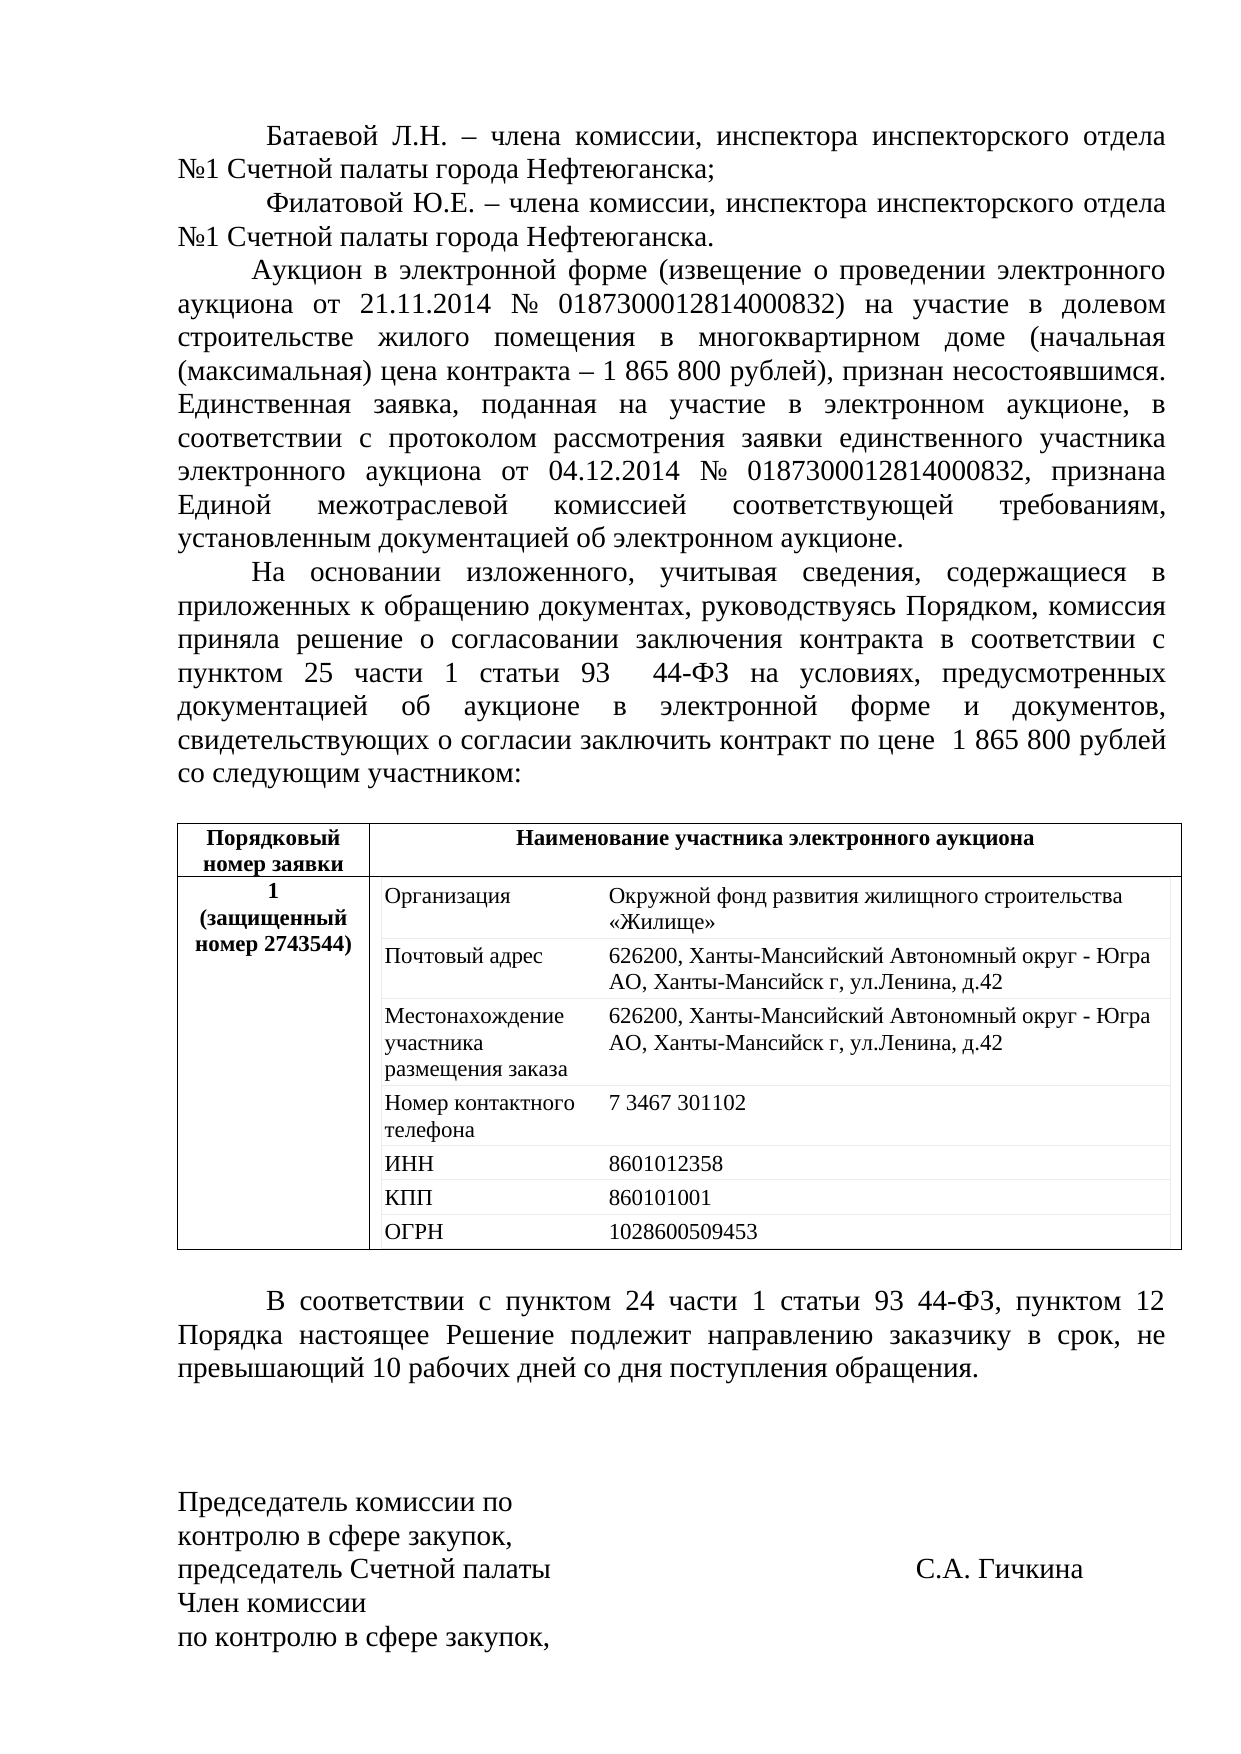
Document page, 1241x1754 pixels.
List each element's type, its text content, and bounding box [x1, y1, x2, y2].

text председатель Счетной палаты С.А. Гичкина [177, 1552, 1167, 1585]
text На основании изложенного, учитывая сведения, содержащиеся в приложенных к обращению документах, руководствуясь Порядком, комиссия приняла решение о согласовании заключения контракта в соответствии с пунктом 25 части 1 статьи 93 44-ФЗ на условиях, предусмотренных документацией об аукционе в электронной форме и документов, свидетельствующих о согласии заключить контракт по цене 1 865 800 рублей со следующим участником: [177, 554, 1167, 789]
text Член комиссии по контролю в сфере закупок, [177, 1585, 1167, 1652]
text В соответствии с пунктом 24 части 1 статьи 93 44-ФЗ, пунктом 12 Порядка настоящее Решение подлежит направлению заказчику в срок, не превышающий 10 рабочих дней со дня поступления обращения. [177, 1283, 1167, 1384]
table_cell [1171, 877, 1181, 1249]
table_header Порядковый номер заявки [178, 824, 369, 876]
table_cell [382, 1086, 1170, 1145]
table_cell [382, 1180, 1170, 1214]
table_cell 1 (защищенный номер 2743544) [178, 877, 369, 1249]
table_header Наименование участника электронного аукциона [370, 824, 1181, 876]
table_cell [382, 1146, 1170, 1179]
text Аукцион в электронной форме (извещение о проведении электронного аукциона от 21.11.2014 № 0187300012814000832) на участие в долевом строительстве жилого помещения в многоквартирном доме (начальная (максимальная) цена контракта – 1 865 800 рублей), признан несостоявшимся. Единственная заявка, поданная на участие в электронном аукционе, в соответствии с протоколом рассмотрения заявки единственного участника электронного аукциона от 04.12.2014 № 0187300012814000832, признана Единой межотраслевой комиссией соответствующей требованиям, установленным документацией об электронном аукционе. [177, 252, 1167, 554]
text Председатель комиссии по [177, 1484, 1167, 1518]
table_cell [382, 878, 1170, 938]
text Батаевой Л.Н. – члена комиссии, инспектора инспекторского отдела №1 Счетной палаты города Нефтеюганска; [177, 118, 1167, 185]
text контролю в сфере закупок, [177, 1518, 1167, 1552]
table_cell [382, 939, 1170, 998]
table_cell [382, 999, 1170, 1085]
table_cell [370, 877, 381, 1249]
text Филатовой Ю.Е. – члена комиссии, инспектора инспекторского отдела №1 Счетной палаты города Нефтеюганска. [177, 185, 1167, 252]
table_cell [382, 1215, 1170, 1248]
